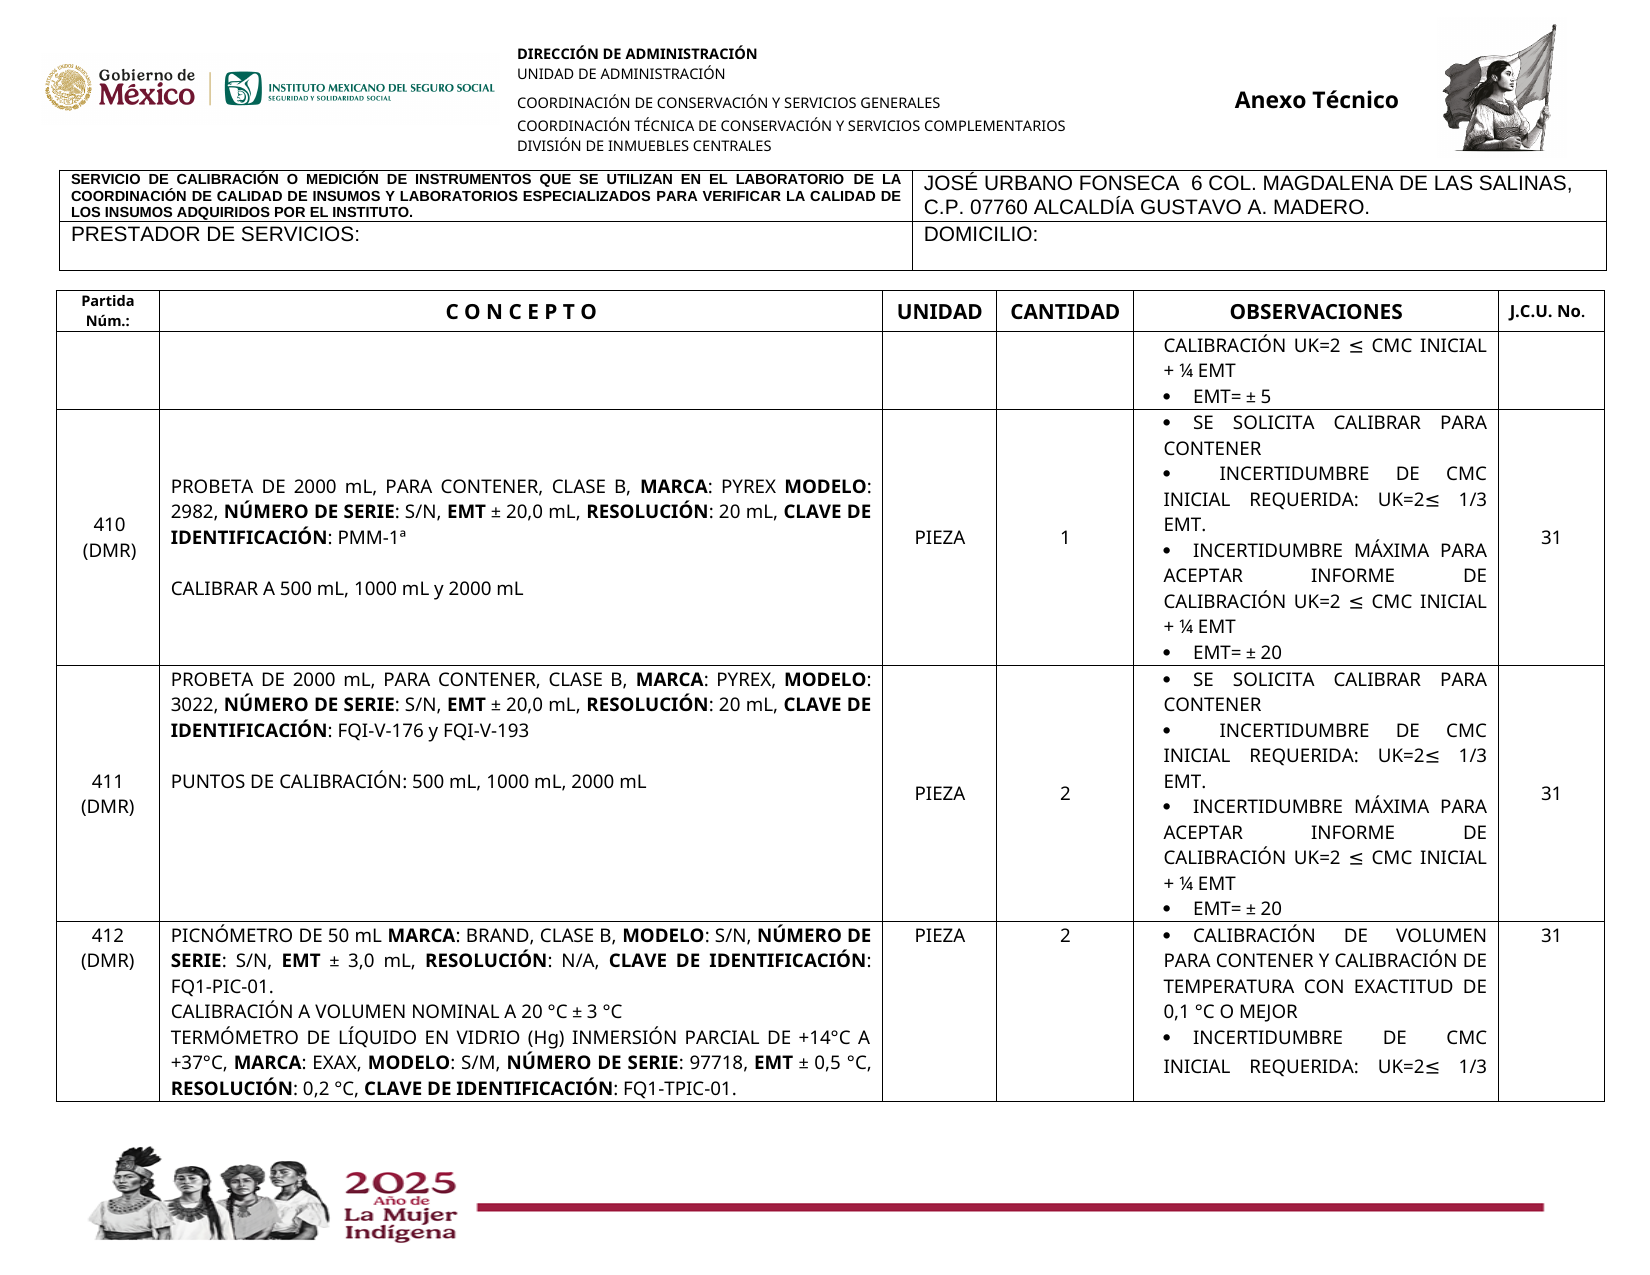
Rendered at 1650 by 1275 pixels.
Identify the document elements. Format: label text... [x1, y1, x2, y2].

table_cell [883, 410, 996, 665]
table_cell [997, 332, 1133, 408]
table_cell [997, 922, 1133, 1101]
table_header CANTIDAD [997, 291, 1133, 331]
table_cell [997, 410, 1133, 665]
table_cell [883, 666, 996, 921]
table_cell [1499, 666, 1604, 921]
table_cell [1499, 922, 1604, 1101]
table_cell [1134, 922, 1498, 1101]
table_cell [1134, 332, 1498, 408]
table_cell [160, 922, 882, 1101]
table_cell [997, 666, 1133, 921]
picture [1437, 17, 1568, 158]
table_header C O N C E P T O [160, 291, 882, 331]
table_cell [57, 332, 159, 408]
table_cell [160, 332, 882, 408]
table_header J.C.U. No. [1499, 291, 1604, 331]
table_header Partida Núm.: [57, 291, 159, 331]
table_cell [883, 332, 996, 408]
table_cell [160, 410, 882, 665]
picture [59, 1134, 1609, 1249]
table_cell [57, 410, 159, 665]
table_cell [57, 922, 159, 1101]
picture [40, 53, 501, 125]
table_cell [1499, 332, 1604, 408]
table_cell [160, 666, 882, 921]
table_header UNIDAD [883, 291, 996, 331]
table_header OBSERVACIONES [1134, 291, 1498, 331]
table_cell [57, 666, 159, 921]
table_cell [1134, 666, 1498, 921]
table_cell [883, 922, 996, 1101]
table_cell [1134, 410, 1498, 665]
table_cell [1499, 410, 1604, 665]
